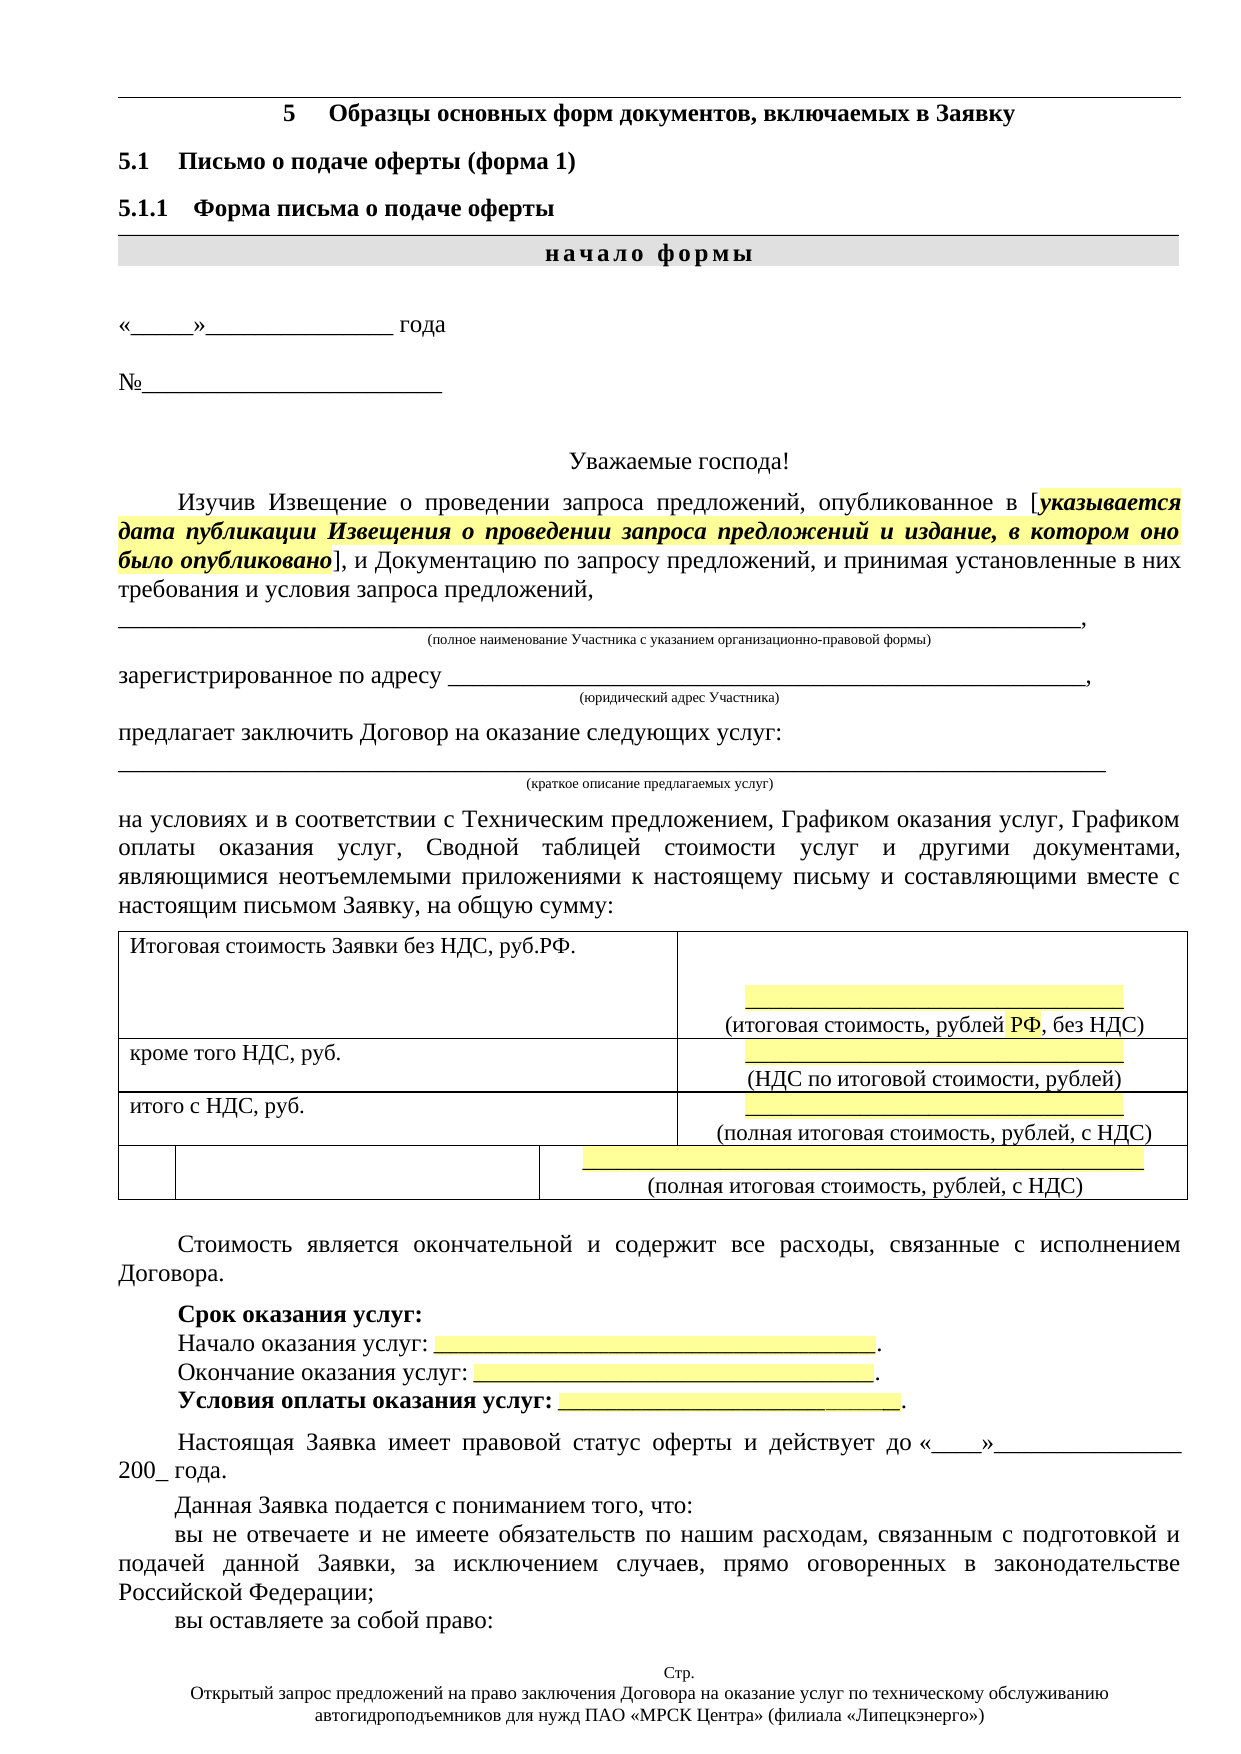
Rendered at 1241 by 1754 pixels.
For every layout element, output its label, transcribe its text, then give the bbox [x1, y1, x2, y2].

text зарегистрированное по адресу ___________________________________________________, [118, 660, 1181, 689]
text Изучив Извещение о проведении запроса предложений, опубликованное в [указывается дата публикации Извещения о проведении запроса предложений и издание, в котором оно было опубликовано], и Документацию по запросу предложений, и принимая установленные в них требования и условия запроса предложений, [118, 487, 1181, 516]
table_header Итоговая стоимость Заявки без НДС, руб.РФ. [119, 932, 677, 1038]
table_cell _________________________________ (полная итоговая стоимость, рублей, с НДС) [678, 1093, 1187, 1145]
subtitle Письмо о подаче оферты (форма 1) [118, 146, 1181, 175]
table_cell [119, 1146, 175, 1199]
text Изучив Извещение о проведении запроса предложений, опубликованное в [указывается дата публикации Извещения о проведении запроса предложений и издание, в котором оно было опубликовано], и Документацию по запросу предложений, и принимая установленные в них требования и условия запроса предложений, [118, 545, 1181, 602]
text «_____»_______________ года [118, 309, 635, 338]
table_cell кроме того НДС, руб. [119, 1039, 677, 1091]
table_cell _________________________________________________ (полная итоговая стоимость, рублей, с НДС) [540, 1146, 1187, 1199]
table_cell итого с НДС, руб. [119, 1093, 677, 1145]
table_cell [176, 1146, 539, 1199]
text Условия оплаты оказания услуг: _________________________________________. [118, 1385, 1181, 1414]
text Срок оказания услуг: [118, 1299, 1181, 1328]
table_header _________________________________ (итоговая стоимость, рублей РФ, без НДС) [678, 932, 1187, 1038]
text (краткое описание предлагаемых услуг) [118, 775, 1181, 804]
subtitle Образцы основных форм документов, включаемых в Заявку [117, 98, 1181, 127]
text вы оставляете за собой право: [118, 1605, 1181, 1634]
text вы не отвечаете и не имеете обязательств по нашим расходам, связанным с подготовкой и подачей данной Заявки, за исключением случаев, прямо оговоренных в законодательстве Российской Федерации; [118, 1519, 1181, 1605]
text на условиях и в соответствии с Техническим предложением, Графиком оказания услуг, Графиком оплаты оказания услуг, Сводной таблицей стоимости услуг и другими документами, являющимися неотъемлемыми приложениями к настоящему письму и составляющими вместе с настоящим письмом Заявку, на общую сумму: [118, 804, 1181, 919]
text №________________________ [118, 367, 635, 396]
text Настоящая Заявка имеет правовой статус оферты и действует до «____»_______________ 200_ года. [118, 1427, 1181, 1484]
text _____________________________________________________________________________, [118, 602, 1181, 631]
text Стоимость является окончательной и содержит все расходы, связанные с исполнением Договора. [118, 1229, 1181, 1287]
text Окончание оказания услуг: ________________________________________________. [118, 1357, 1181, 1385]
table_cell _________________________________ (НДС по итоговой стоимости, рублей) [678, 1039, 1187, 1091]
text _______________________________________________________________________________ [118, 746, 1181, 775]
text Данная Заявка подается с пониманием того, что: [118, 1490, 1181, 1519]
text Начало оказания услуг: _____________________________________________________. [118, 1328, 1181, 1357]
text начало формы [118, 236, 1179, 266]
text предлагает заключить Договор на оказание следующих услуг: [118, 717, 1181, 746]
text Уважаемые господа! [118, 446, 1181, 475]
text (юридический адрес Участника) [118, 689, 1181, 717]
subtitle Форма письма о подаче оферты [118, 193, 1181, 222]
text (полное наименование Участника с указанием организационно-правовой формы) [118, 631, 1181, 660]
